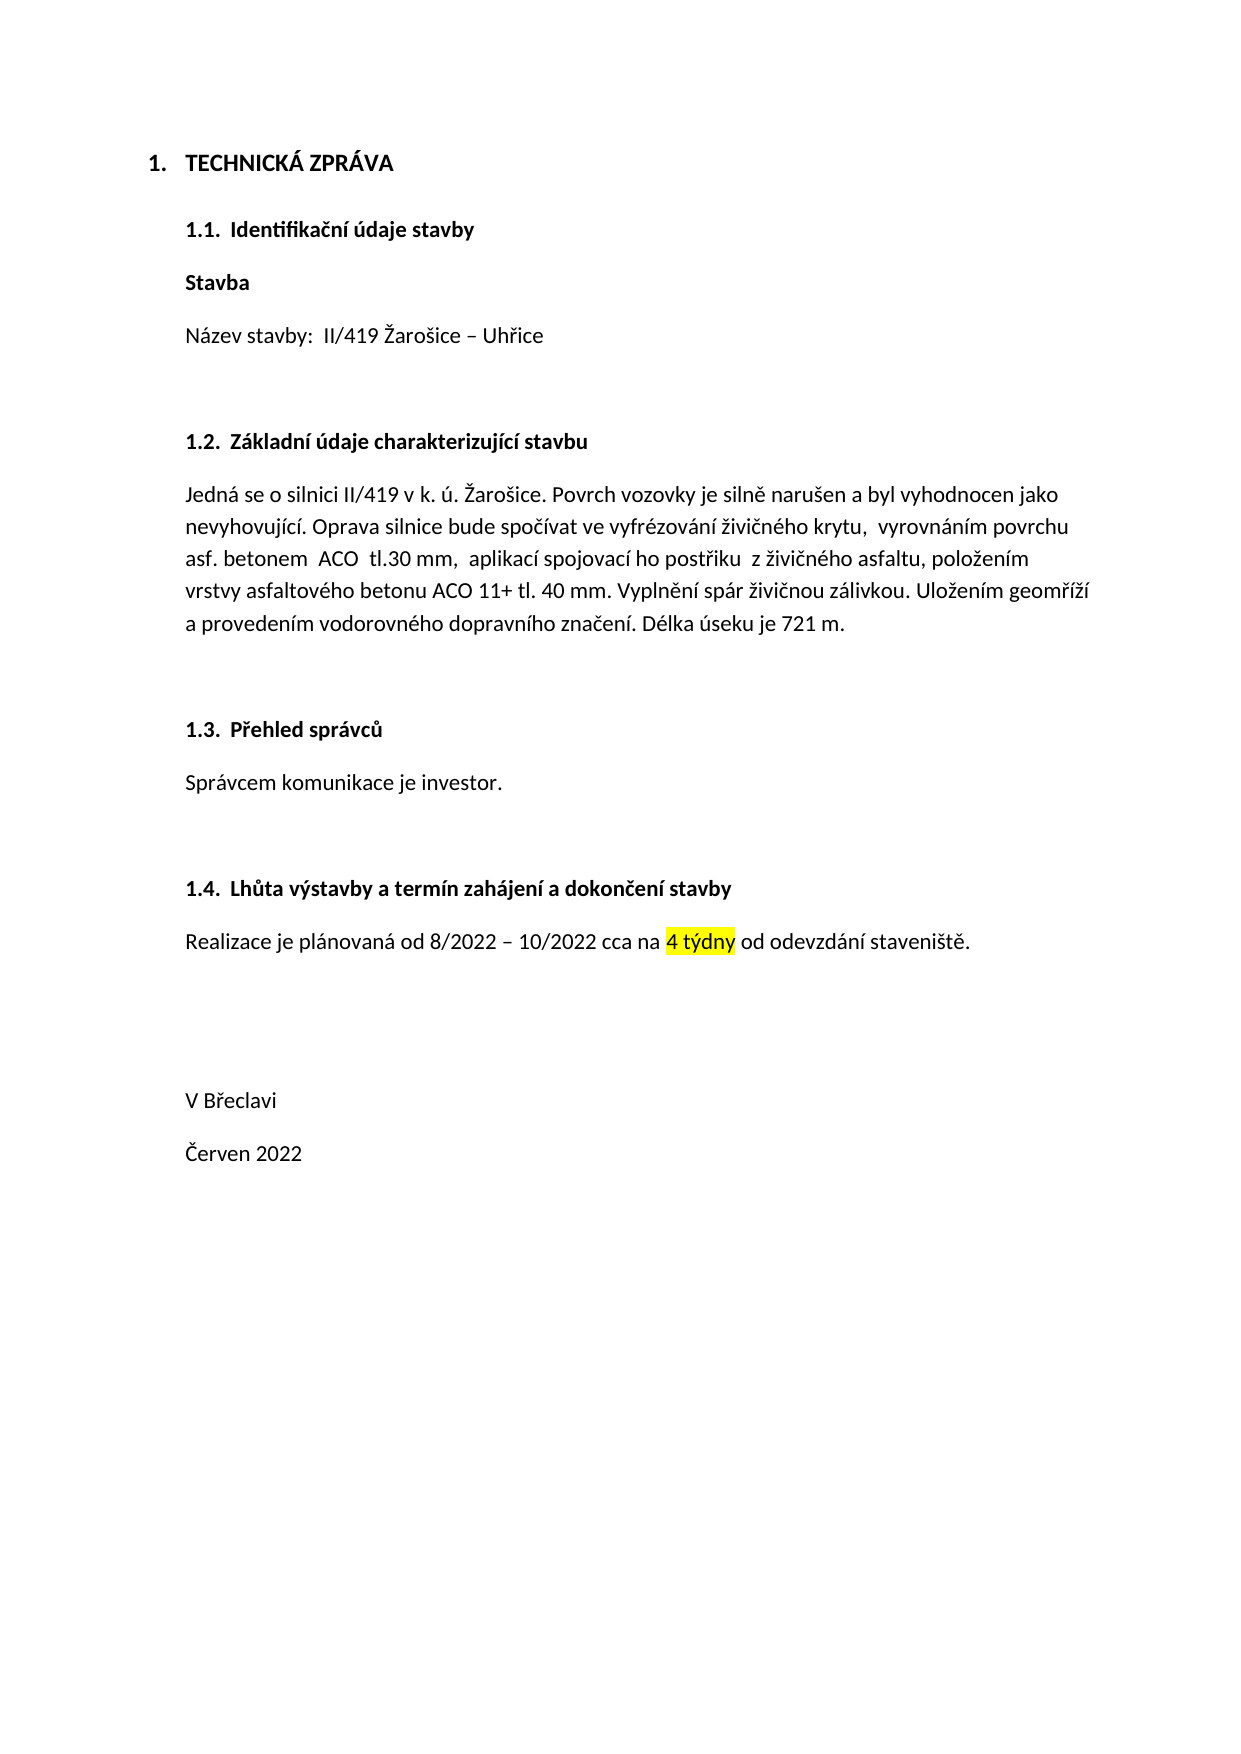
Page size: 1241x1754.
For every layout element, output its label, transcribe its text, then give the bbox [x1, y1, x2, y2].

list Lhůta výstavby a termín zahájení a dokončení stavby [185, 874, 1093, 902]
list Přehled správců [185, 715, 1093, 743]
text V Břeclavi [185, 1086, 1093, 1114]
text Název stavby: II/419 Žarošice – Uhřice [185, 321, 1093, 349]
text Realizace je plánovaná od 8/2022 – 10/2022 cca na 4 týdny od odevzdání staveniště. [735, 927, 1093, 955]
list Základní údaje charakterizující stavbu [185, 427, 1093, 455]
text Červen 2022 [185, 1139, 1093, 1167]
list TECHNICKÁ ZPRÁVA [148, 148, 1093, 178]
text Stavba [148, 268, 1093, 296]
text Jedná se o silnici II/419 v k. ú. Žarošice. Povrch vozovky je silně narušen a byl vyhodnocen jako nevyhovující. Oprava silnice bude spočívat ve vyfrézování živičného krytu, vyrovnáním povrchu asf. betonem ACO tl.30 mm, aplikací spojovací ho postřiku z živičného asfaltu, položením vrstvy asfaltového betonu ACO 11+ tl. 40 mm. Vyplnění spár živičnou zálivkou. Uložením geomříží a provedením vodorovného dopravního značení. Délka úseku je 721 m. [185, 480, 1093, 637]
text Správcem komunikace je investor. [185, 768, 1093, 796]
text Realizace je plánovaná od 8/2022 – 10/2022 cca na 4 týdny od odevzdání staveniště. [185, 927, 666, 955]
list Identifikační údaje stavby [185, 215, 1093, 243]
